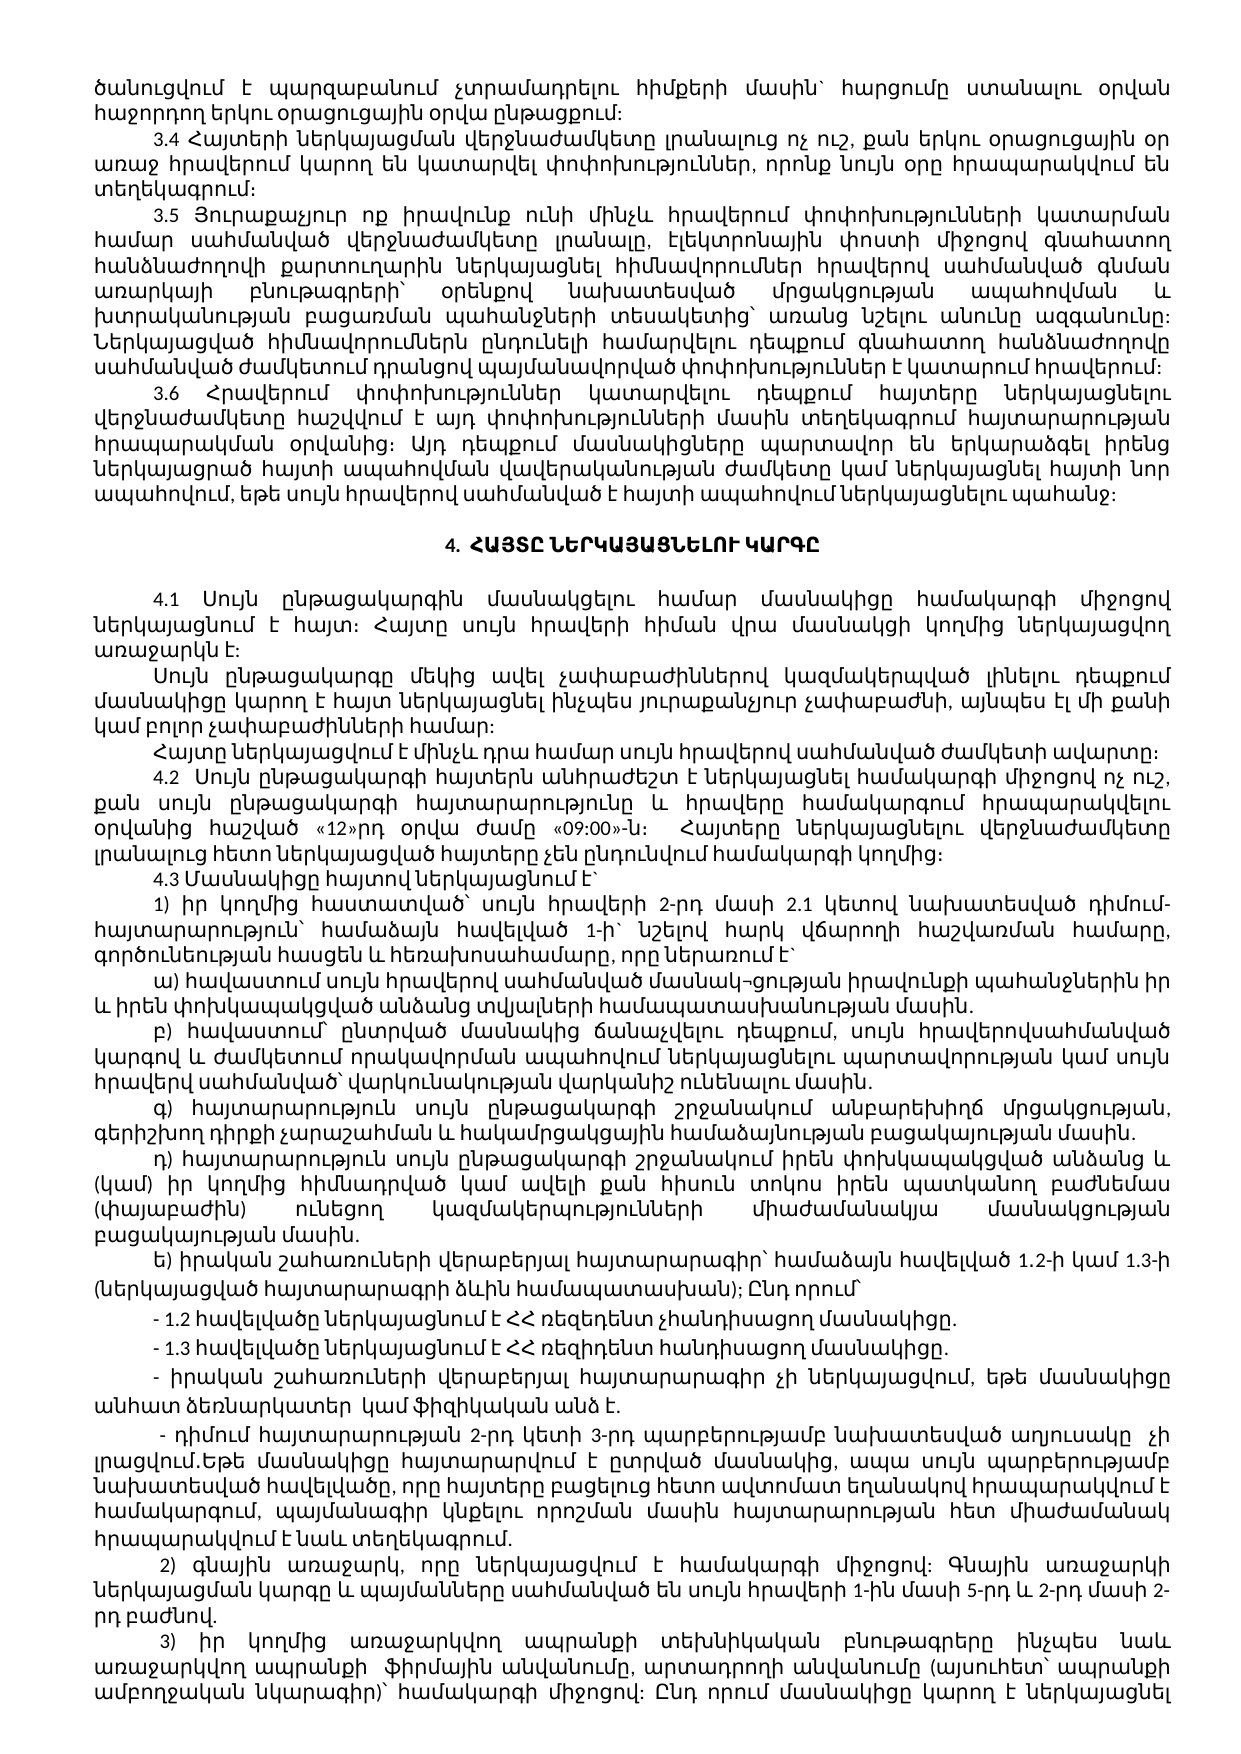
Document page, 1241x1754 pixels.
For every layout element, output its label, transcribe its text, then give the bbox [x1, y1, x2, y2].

text 1) իր կողմից հաստատված՝ սույն հրավերի 2-րդ մասի 2.1 կետով նախատեսված դիմում-հայտարարություն՝ համաձայն հավելված 1-ի` նշելով հարկ վճարողի հաշվառման համարը, գործունեության հասցեն և հեռախոսահամարը, որը ներառում է` [94, 892, 1171, 968]
text - դիմում հայտարարության 2-րդ կետի 3-րդ պարբերությամբ նախատեսված աղյուսակը չի լրացվում․Եթե մասնակիցը հայտարարվում է ըտրված մասնակից, ապա սույն պարբերությամբ նախատեսված հավելվածը, որը հայտերը բացելուց հետո ավտոմատ եղանակով հրապարակվում է համակարգում, պայմանագիր կնքելու որոշման մասին հայտարարության հետ միաժամանակ հրապարակվում է նաև տեղեկագրում. [94, 1422, 1171, 1552]
text 4. ՀԱՅՏԸ ՆԵՐԿԱՅԱՑՆԵԼՈՒ ԿԱՐԳԸ [94, 532, 1171, 558]
text 3.6 Հրավերում փոփոխություններ կատարվելու դեպքում հայտերը ներկայացնելու վերջնաժամկետը հաշվվում է այդ փոփոխությունների մասին տեղեկագրում հայտարարության հրապարակման օրվանից։ Այդ դեպքում մասնակիցները պարտավոր են երկարաձգել իրենց ներկայացրած հայտի ապահովման վավերականության ժամկետը կամ ներկայացնել հայտի նոր ապահովում, եթե սույն հրավերով սահմանված է հայտի ապահովում ներկայացնելու պահանջ: [94, 380, 1171, 507]
text 2) գնային առաջարկ, որը ներկայացվում է համակարգի միջոցով: Գնային առաջարկի ներկայացման կարգը և պայմանները սահմանված են սույն հրավերի 1-ին մասի 5-րդ և 2-րդ մասի 2-րդ բաժնով. [94, 1552, 1171, 1628]
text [94, 75, 1171, 126]
text - իրական շահառուների վերաբերյալ հայտարարագիր չի ներկայացվում, եթե մասնակիցը անհատ ձեռնարկատեր կամ ֆիզիկական անձ է. [94, 1364, 1171, 1419]
text ե) իրական շահառուների վերաբերյալ հայտարարագիր՝ համաձայն հավելված 1․2-ի կամ 1.3-ի (ներկայացված հայտարարագրի ձևին համապատասխան); Ընդ որում՝ [94, 1247, 1171, 1302]
text Սույն ընթացակարգը մեկից ավել չափաբաժիններով կազմակերպված լինելու դեպքում մասնակիցը կարող է հայտ ներկայացնել ինչպես յուրաքանչյուր չափաբաժնի, այնպես էլ մի քանի կամ բոլոր չափաբաժինների համար: [94, 663, 1171, 739]
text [94, 1628, 1171, 1705]
text 4.1 Սույն ընթացակարգին մասնակցելու համար մասնակիցը համակարգի միջոցով ներկայացնում է հայտ։ Հայտը սույն հրավերի հիման վրա մասնակցի կողմից ներկայացվող առաջարկն է: [94, 587, 1171, 663]
text 3.4 Հայտերի ներկայացման վերջնաժամկետը լրանալուց ոչ ուշ, քան երկու օրացուցային օր առաջ հրավերում կարող են կատարվել փոփոխություններ, որոնք նույն օրը հրապարակվում են տեղեկագրում։ [94, 126, 1171, 202]
text ա) հավաստում սույն հրավերով սահմանված մասնակ¬ցության իրավունքի պահանջներին իր և իրեն փոխկապակցված անձանց տվյալների համապատասխանության մասին. [94, 968, 1171, 1019]
text - 1.3 հավելվածը ներկայացնում է ՀՀ ռեզիդենտ հանդիսացող մասնակիցը. [94, 1335, 1171, 1360]
text 3.5 Յուրաքաչյուր ոք իրավունք ունի մինչև հրավերում փոփոխությունների կատարման համար սահմանված վերջնաժամկետը լրանալը, էլեկտրոնային փոստի միջոցով գնահատող հանձնաժողովի քարտուղարին ներկայացնել հիմնավորումներ հրավերով սահմանված գնման առարկայի բնութագրերի՝ օրենքով նախատեսված մրցակցության ապահովման և խտրականության բացառման պահանջների տեսակետից՝ առանց նշելու անունը ազգանունը: Ներկայացված հիմնավորումներն ընդունելի համարվելու դեպքում գնահատող հանձնաժողովը սահմանված ժամկետում դրանցով պայմանավորված փոփոխություններ է կատարում հրավերում: [94, 202, 1171, 380]
text - 1.2 հավելվածը ներկայացնում է ՀՀ ռեզեդենտ չհանդիսացող մասնակիցը. [94, 1306, 1171, 1331]
text 4.2 Սույն ընթացակարգի հայտերն անհրաժեշտ է ներկայացնել համակարգի միջոցով ոչ ուշ, քան սույն ընթացակարգի հայտարարությունը և հրավերը համակարգում հրապարակվելու օրվանից հաշված «12»րդ օրվա ժամը «09:00»-ն։ Հայտերը ներկայացնելու վերջնաժամկետը լրանալուց հետո ներկայացված հայտերը չեն ընդունվում համակարգի կողմից։ [94, 764, 1171, 866]
text 4.3 Մասնակիցը հայտով ներկայացնում է` [94, 866, 1171, 892]
text դ) հայտարարություն սույն ընթացակարգի շրջանակում իրեն փոխկապակցված անձանց և (կամ) իր կողմից հիմնադրված կամ ավելի քան հիսուն տոկոս իրեն պատկանող բաժնեմաս (փայաբաժին) ունեցող կազմակերպությունների միաժամանակյա մասնակցության բացակայության մասին. [94, 1146, 1171, 1247]
text բ) հավաստում՝ ընտրված մասնակից ճանաչվելու դեպքում, սույն հրավերովսահմանված կարգով և ժամկետում որակավորման ապահովում ներկայացնելու պարտավորության կամ սույն հրավերվ սահմանված՝ վարկունակության վարկանիշ ունենալու մասին. [94, 1019, 1171, 1095]
text գ) հայտարարություն սույն ընթացակարգի շրջանակում անբարեխիղճ մրցակցության, գերիշխող դիրքի չարաշահման և հակամրցակցային համաձայնության բացակայության մասին. [94, 1095, 1171, 1146]
text Հայտը ներկայացվում է մինչև դրա համար սույն հրավերով սահմանված ժամկետի ավարտը։ [94, 739, 1171, 764]
